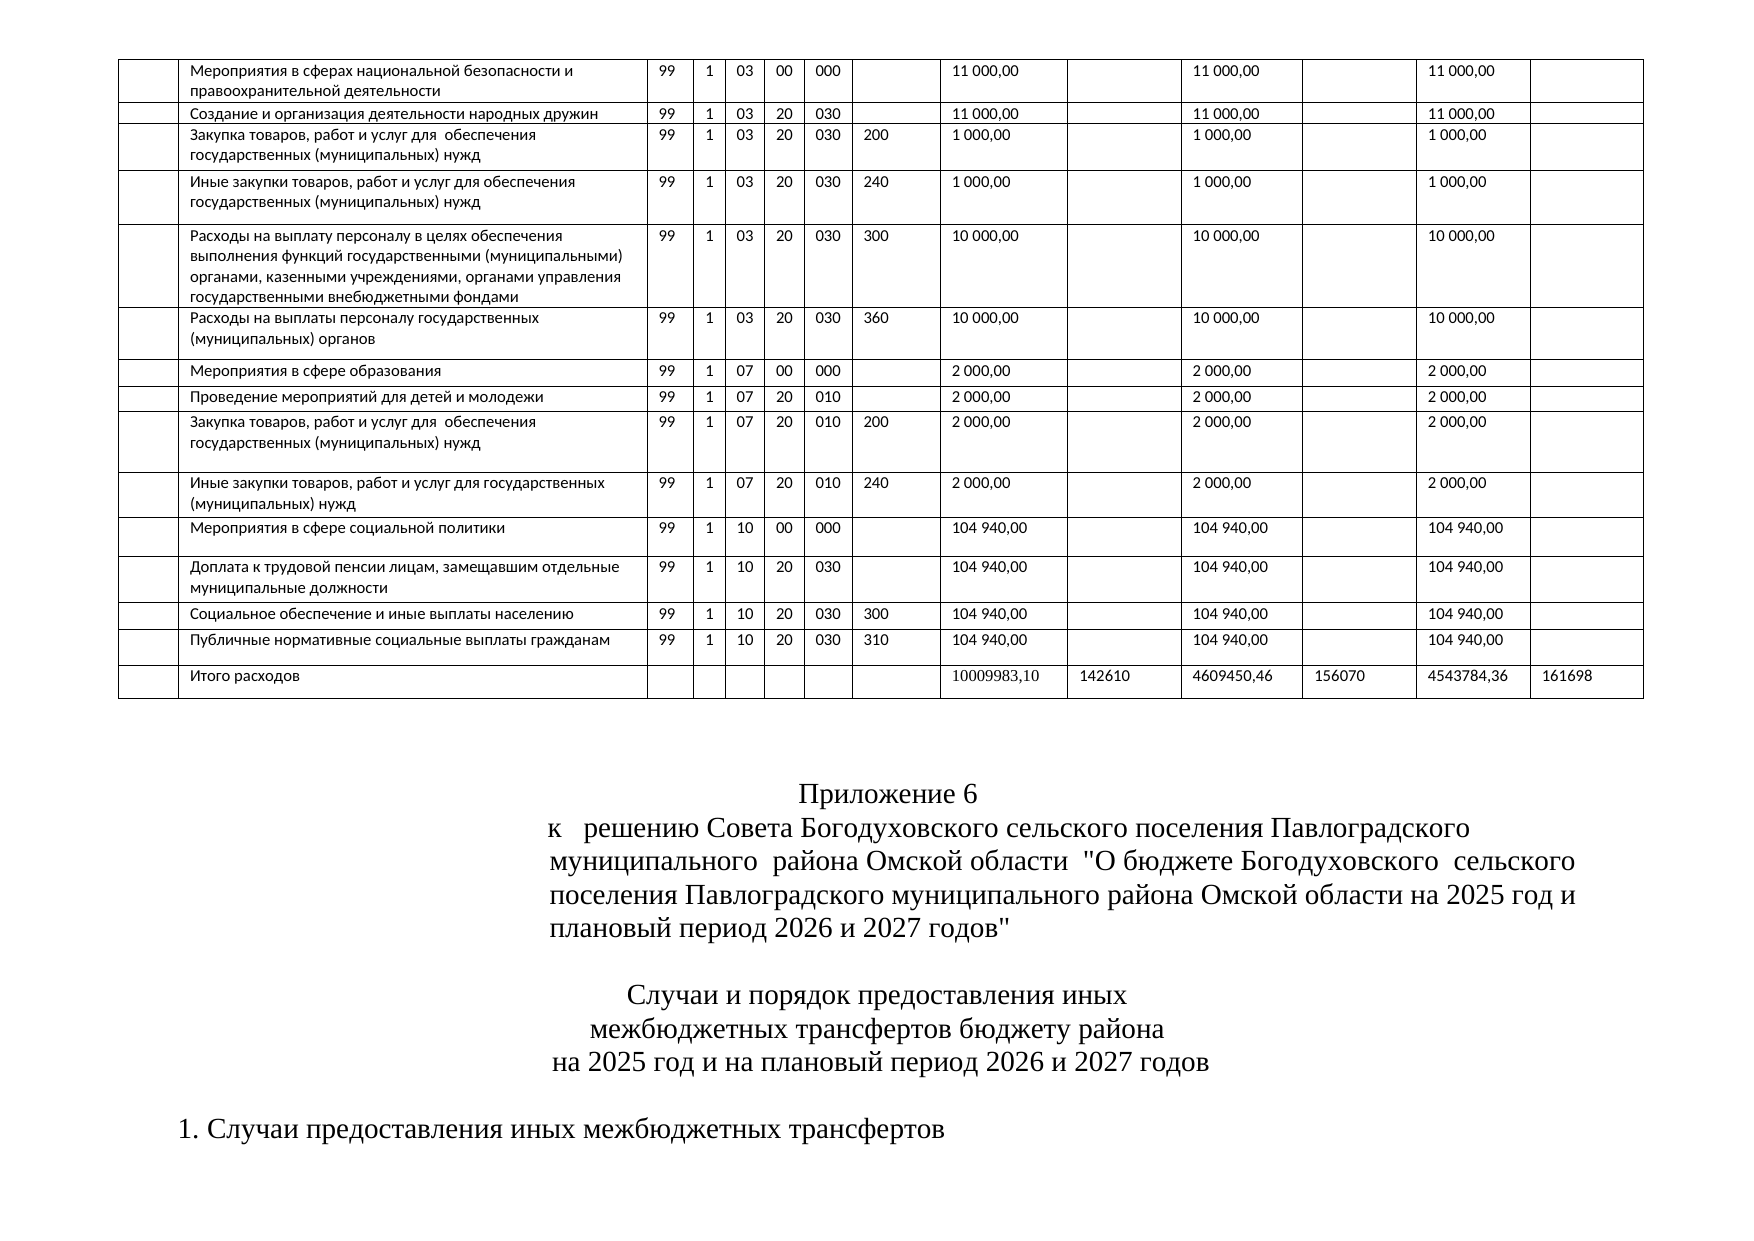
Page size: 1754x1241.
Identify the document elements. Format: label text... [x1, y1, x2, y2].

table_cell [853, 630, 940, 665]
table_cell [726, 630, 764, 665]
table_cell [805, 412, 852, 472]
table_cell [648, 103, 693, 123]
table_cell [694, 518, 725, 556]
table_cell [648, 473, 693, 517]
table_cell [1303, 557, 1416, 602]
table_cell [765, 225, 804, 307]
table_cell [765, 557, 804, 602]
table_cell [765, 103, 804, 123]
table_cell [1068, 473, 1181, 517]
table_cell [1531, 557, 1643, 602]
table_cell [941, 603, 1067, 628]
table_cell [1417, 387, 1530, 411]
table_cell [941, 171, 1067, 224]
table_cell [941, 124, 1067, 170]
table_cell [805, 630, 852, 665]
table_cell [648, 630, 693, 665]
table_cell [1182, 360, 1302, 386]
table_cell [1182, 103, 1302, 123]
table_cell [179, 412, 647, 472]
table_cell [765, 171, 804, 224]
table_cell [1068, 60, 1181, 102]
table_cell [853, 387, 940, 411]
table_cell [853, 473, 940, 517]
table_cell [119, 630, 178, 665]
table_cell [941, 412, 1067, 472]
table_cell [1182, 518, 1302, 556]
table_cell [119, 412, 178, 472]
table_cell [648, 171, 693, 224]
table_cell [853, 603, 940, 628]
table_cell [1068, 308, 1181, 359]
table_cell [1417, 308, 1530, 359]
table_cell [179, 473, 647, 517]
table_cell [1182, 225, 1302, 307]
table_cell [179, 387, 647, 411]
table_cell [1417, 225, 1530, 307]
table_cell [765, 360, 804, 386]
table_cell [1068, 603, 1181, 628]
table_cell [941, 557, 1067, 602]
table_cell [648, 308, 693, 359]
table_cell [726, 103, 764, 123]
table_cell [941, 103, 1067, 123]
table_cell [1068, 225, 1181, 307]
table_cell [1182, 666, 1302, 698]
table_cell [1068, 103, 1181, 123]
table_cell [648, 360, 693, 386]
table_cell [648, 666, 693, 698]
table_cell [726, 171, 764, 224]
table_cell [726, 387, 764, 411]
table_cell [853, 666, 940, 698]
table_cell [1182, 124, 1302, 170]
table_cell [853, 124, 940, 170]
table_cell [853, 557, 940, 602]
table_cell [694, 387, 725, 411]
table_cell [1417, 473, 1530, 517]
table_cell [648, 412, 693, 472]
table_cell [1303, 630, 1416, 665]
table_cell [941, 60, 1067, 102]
text на 2025 год и на плановый период 2026 и 2027 годов [118, 1044, 1636, 1078]
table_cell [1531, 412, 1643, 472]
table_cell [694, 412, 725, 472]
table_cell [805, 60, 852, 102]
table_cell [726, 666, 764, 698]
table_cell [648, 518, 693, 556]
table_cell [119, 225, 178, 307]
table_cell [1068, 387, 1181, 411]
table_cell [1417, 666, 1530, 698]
text Случаи и порядок предоставления иных [118, 977, 1636, 1011]
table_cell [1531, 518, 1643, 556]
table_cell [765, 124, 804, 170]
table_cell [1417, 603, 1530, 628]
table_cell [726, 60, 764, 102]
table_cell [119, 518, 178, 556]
text Приложение 6 [118, 776, 1636, 810]
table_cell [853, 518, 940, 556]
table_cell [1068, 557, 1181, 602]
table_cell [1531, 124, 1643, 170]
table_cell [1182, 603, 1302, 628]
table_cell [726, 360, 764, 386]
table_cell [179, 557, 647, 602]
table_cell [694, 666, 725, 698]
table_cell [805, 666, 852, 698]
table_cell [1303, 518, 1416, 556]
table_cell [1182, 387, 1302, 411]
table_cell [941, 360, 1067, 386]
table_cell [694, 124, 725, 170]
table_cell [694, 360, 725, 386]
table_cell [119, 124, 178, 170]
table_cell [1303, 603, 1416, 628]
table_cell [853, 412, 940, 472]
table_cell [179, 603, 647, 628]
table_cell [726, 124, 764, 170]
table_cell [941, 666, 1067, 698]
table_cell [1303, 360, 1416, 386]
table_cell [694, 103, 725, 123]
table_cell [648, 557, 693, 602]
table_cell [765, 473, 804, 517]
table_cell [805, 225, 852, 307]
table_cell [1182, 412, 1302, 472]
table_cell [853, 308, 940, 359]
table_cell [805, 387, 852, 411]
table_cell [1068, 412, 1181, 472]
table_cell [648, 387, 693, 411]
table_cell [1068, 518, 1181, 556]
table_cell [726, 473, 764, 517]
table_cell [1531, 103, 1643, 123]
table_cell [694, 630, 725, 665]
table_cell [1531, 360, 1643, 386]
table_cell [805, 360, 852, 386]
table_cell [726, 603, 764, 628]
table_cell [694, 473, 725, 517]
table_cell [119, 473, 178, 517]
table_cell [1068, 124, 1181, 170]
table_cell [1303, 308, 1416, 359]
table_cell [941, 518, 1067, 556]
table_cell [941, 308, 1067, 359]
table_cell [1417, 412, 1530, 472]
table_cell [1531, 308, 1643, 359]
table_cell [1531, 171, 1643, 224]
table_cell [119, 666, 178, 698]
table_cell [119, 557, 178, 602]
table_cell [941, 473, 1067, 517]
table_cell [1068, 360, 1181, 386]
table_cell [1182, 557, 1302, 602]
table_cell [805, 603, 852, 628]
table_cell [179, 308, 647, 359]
text межбюджетных трансфертов бюджету района [118, 1011, 1636, 1044]
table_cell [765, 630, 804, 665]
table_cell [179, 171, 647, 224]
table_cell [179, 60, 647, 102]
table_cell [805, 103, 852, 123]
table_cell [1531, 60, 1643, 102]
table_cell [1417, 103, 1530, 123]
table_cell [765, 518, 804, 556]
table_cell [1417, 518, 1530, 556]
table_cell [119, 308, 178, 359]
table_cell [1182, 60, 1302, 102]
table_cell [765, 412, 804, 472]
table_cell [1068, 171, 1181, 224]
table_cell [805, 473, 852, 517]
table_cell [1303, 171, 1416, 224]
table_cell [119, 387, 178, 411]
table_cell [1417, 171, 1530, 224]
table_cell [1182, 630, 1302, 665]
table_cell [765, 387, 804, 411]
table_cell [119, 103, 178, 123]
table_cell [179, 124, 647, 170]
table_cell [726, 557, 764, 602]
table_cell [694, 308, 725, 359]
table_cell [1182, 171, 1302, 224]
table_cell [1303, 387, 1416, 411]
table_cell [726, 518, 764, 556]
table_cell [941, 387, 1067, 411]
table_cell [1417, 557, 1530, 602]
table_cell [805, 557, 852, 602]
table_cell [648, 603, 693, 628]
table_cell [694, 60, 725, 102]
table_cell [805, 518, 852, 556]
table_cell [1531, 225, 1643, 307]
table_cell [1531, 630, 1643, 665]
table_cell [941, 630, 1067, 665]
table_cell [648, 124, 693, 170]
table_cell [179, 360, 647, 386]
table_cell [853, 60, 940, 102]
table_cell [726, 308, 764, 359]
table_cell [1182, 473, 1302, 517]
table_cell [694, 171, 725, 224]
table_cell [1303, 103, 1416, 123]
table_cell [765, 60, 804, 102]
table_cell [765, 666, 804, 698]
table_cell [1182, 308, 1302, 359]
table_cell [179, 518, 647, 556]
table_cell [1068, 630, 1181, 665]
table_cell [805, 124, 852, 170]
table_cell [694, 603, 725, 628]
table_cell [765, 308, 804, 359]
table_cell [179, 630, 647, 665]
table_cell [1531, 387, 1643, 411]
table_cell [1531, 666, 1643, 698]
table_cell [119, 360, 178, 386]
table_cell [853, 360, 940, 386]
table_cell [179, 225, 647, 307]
text к решению Совета Богодуховского сельского поселения Павлоградского муниципального района Омской области "О бюджете Богодуховского сельского поселения Павлоградского муниципального района Омской области на 2025 год и плановый период 2026 и 2027 годов" [81, 810, 1636, 944]
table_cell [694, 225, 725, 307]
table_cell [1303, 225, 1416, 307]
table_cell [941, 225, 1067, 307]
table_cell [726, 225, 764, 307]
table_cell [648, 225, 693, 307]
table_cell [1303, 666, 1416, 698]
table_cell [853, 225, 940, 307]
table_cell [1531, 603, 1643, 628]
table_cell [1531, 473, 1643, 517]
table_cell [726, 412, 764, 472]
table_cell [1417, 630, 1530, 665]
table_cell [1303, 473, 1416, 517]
list Случаи предоставления иных межбюджетных трансфертов [118, 1112, 1636, 1145]
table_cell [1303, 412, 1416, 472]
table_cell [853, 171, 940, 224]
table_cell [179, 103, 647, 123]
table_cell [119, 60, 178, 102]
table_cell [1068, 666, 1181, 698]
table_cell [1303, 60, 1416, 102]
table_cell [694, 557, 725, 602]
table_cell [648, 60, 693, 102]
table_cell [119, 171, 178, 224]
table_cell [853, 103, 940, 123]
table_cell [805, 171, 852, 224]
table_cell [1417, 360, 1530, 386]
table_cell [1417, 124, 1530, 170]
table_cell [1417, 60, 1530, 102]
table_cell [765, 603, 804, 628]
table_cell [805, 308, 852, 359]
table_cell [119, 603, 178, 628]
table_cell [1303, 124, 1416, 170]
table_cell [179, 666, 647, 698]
